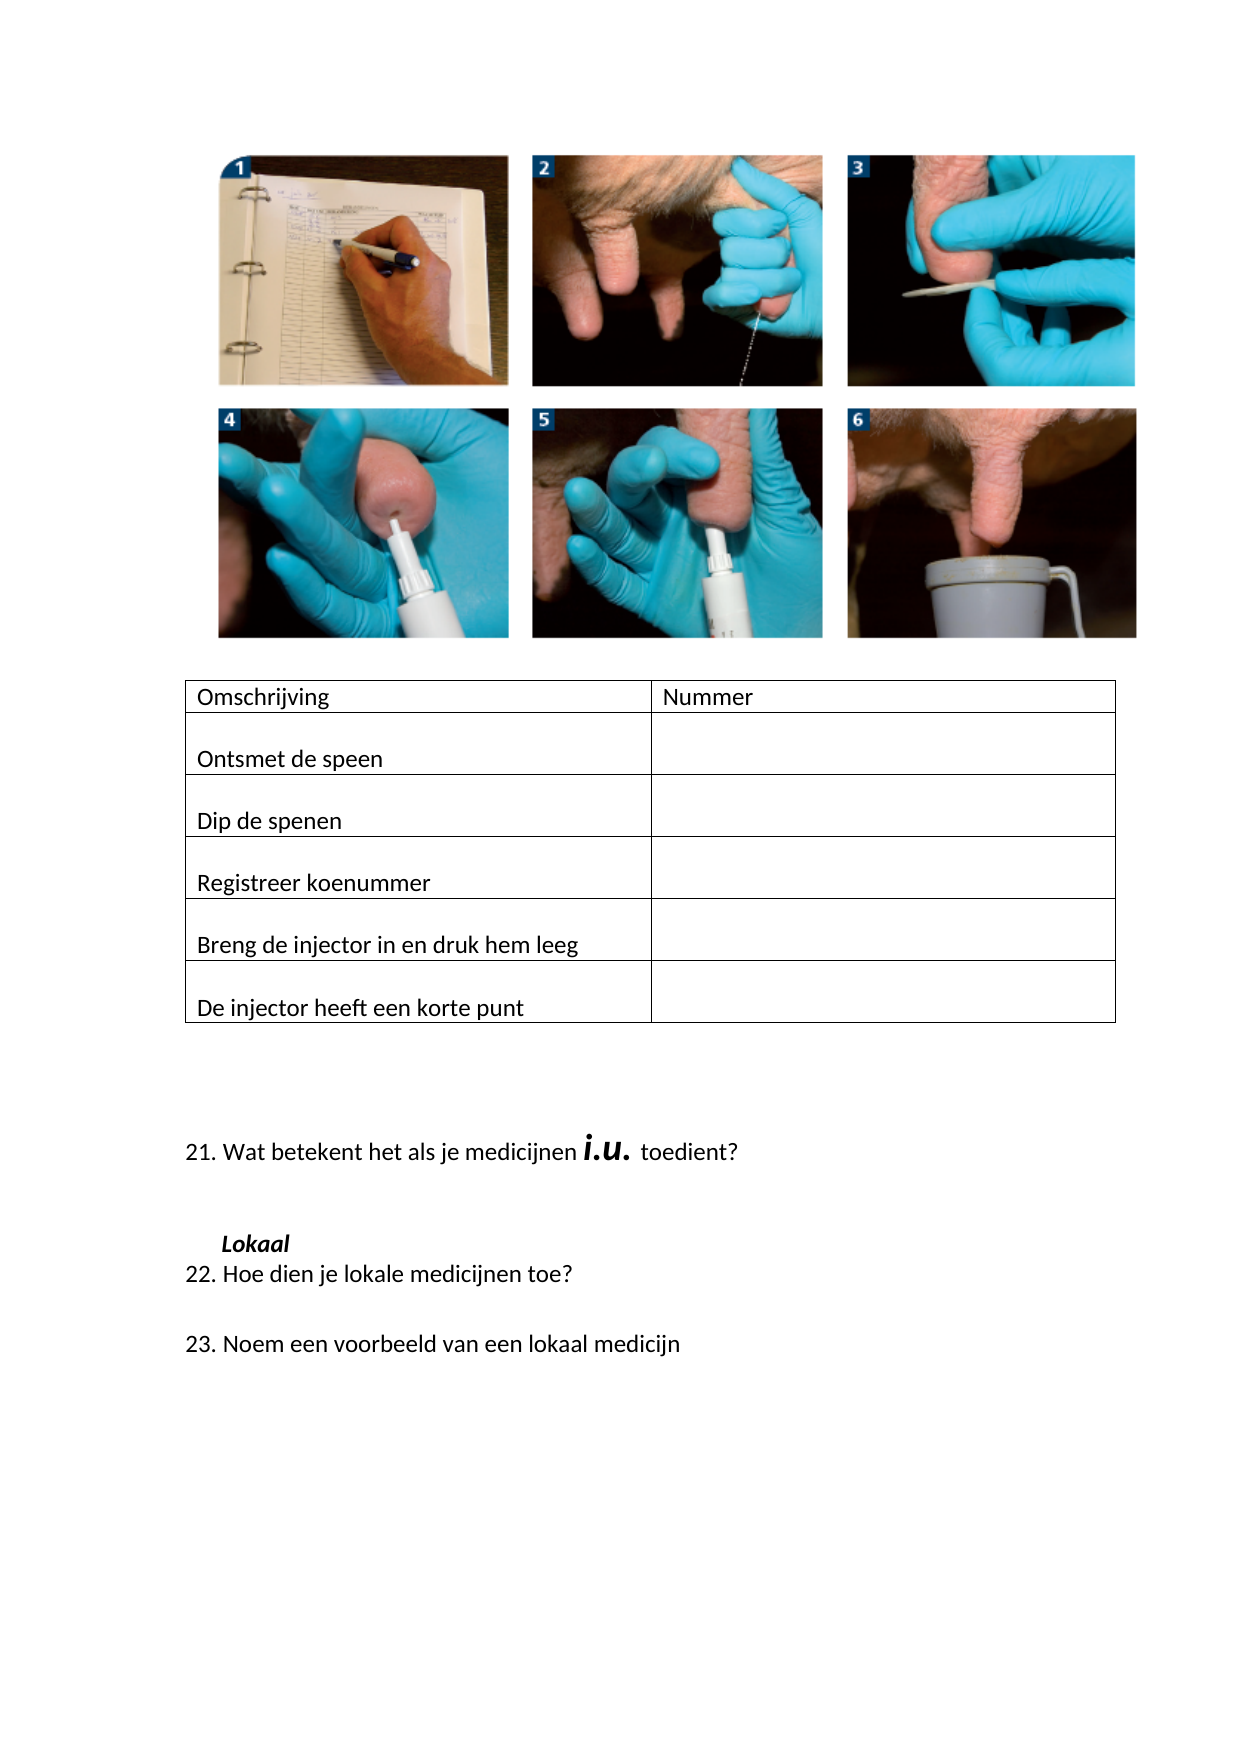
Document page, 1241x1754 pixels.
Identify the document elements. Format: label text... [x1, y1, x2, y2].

table_cell Breng de injector in en druk hem leeg [186, 899, 651, 960]
table_header Nummer [652, 681, 1115, 712]
table_cell [652, 961, 1115, 1022]
table_cell [652, 713, 1115, 774]
list Noem een voorbeeld van een lokaal medicijn [185, 1328, 1093, 1359]
list Hoe dien je lokale medicijnen toe? [185, 1258, 1093, 1289]
table_header Omschrijving [186, 681, 651, 712]
table_cell Ontsmet de speen [186, 713, 651, 774]
table_cell [652, 899, 1115, 960]
table_cell Registreer koenummer [186, 837, 651, 898]
table_cell De injector heeft een korte punt [186, 961, 651, 1022]
table_cell Dip de spenen [186, 775, 651, 836]
picture [201, 151, 1147, 650]
table_cell [652, 775, 1115, 836]
table_cell [652, 837, 1115, 898]
list Wat betekent het als je medicijnen i.u. toedient? [185, 1124, 1093, 1169]
text Lokaal [185, 1228, 1093, 1258]
